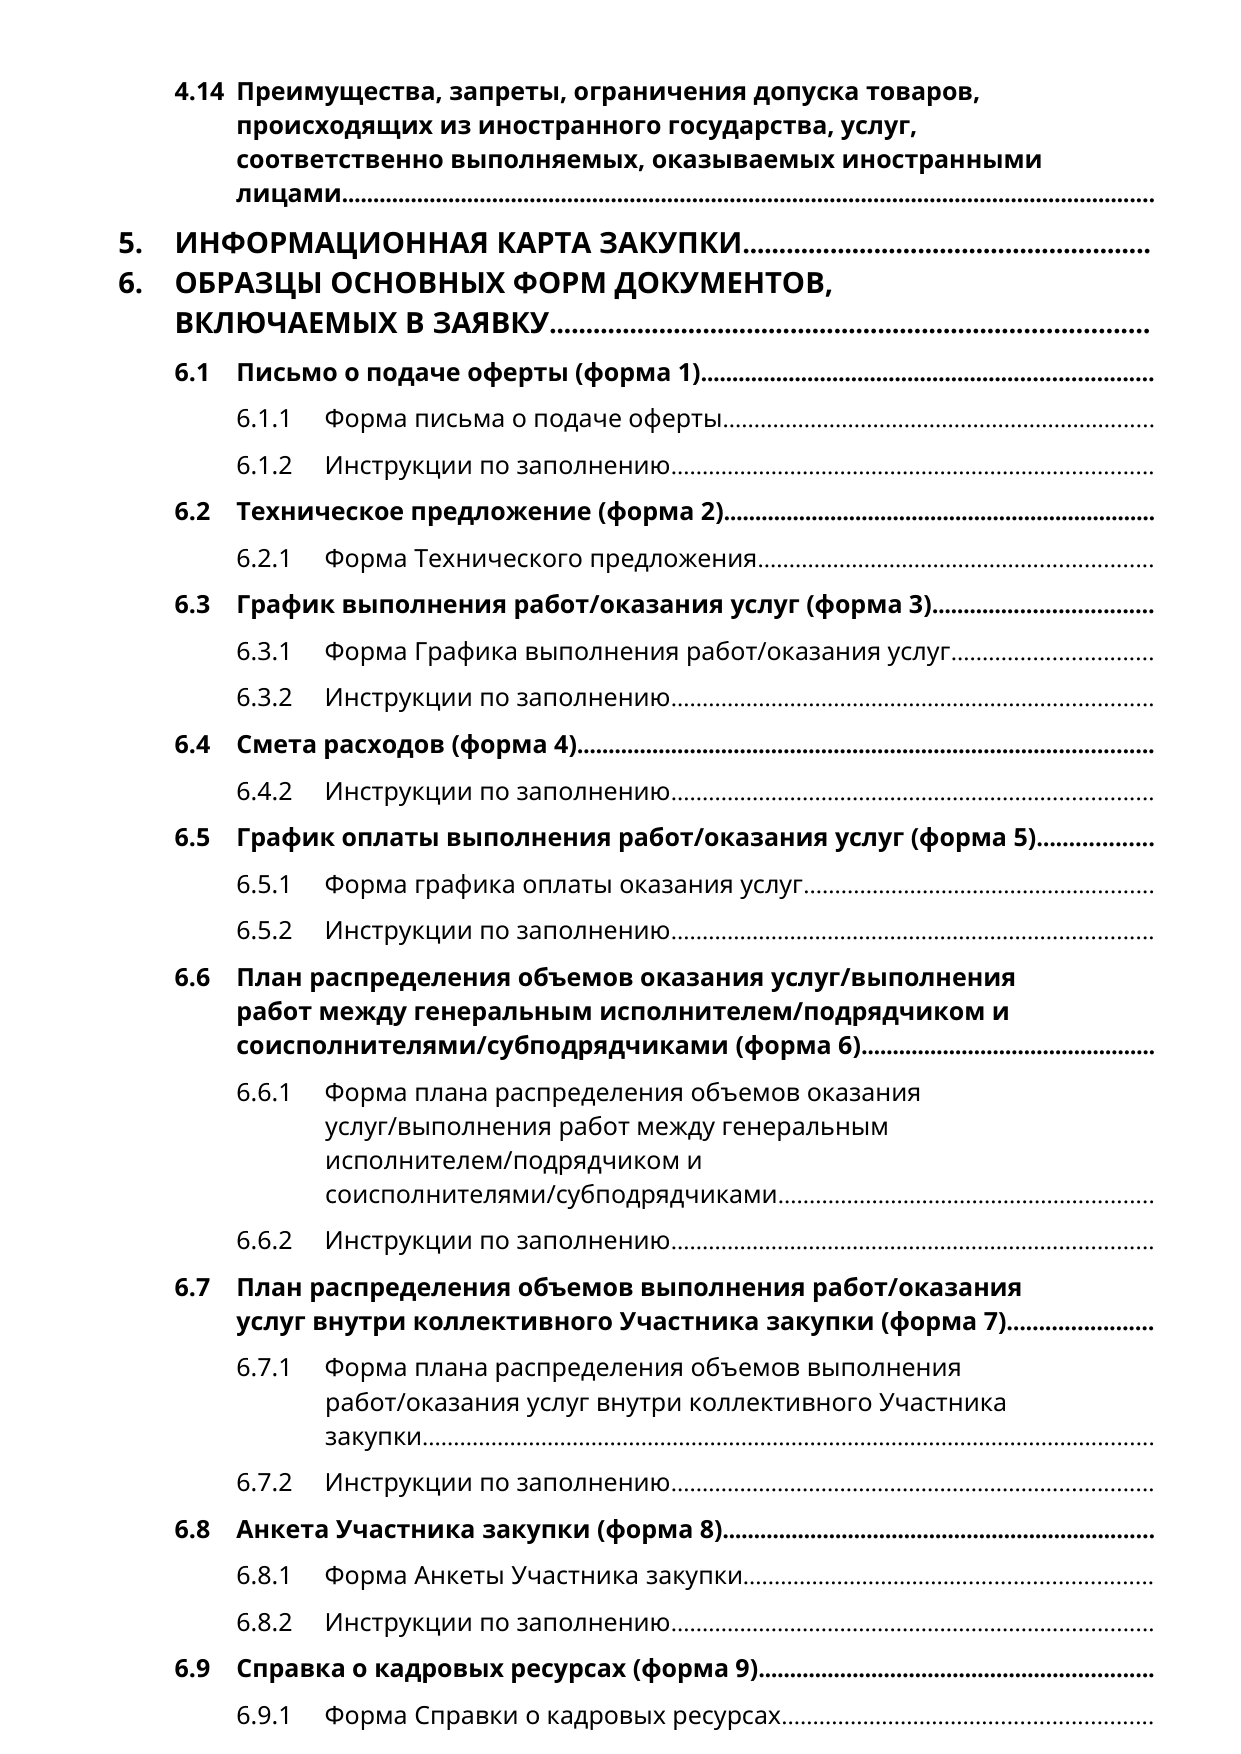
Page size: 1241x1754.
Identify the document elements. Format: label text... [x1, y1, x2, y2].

text 6.9.1 Форма Справки о кадровых ресурсах 45 [236, 1698, 1063, 1732]
text 6.8.1 Форма Анкеты Участника закупки 43 [236, 1558, 1063, 1592]
text 6.3 График выполнения работ/оказания услуг (форма 3) 33 [174, 587, 1063, 621]
text 6.5 График оплаты выполнения работ/оказания услуг (форма 5) 37 [174, 820, 1063, 854]
text 6.7 План распределения объемов выполнения работ/оказания услуг внутри коллективного Участника закупки (форма 7) 41 [174, 1269, 1063, 1338]
text 6.5.1 Форма графика оплаты оказания услуг 37 [236, 866, 1063, 900]
text 6.7.1 Форма плана распределения объемов выполнения работ/оказания услуг внутри коллективного Участника закупки 41 [236, 1350, 1063, 1452]
text 6.1.1 Форма письма о подаче оферты 28 [236, 401, 1063, 435]
text 6.6.2 Инструкции по заполнению 40 [236, 1223, 1063, 1257]
text 6.2 Техническое предложение (форма 2) 31 [174, 494, 1063, 528]
text 4.14 Преимущества, запреты, ограничения допуска товаров, происходящих из иностранного государства, услуг, соответственно выполняемых, оказываемых иностранными лицами 22 [174, 74, 1063, 210]
text 6.7.2 Инструкции по заполнению 42 [236, 1465, 1063, 1499]
text 6.8 Анкета Участника закупки (форма 8) 43 [174, 1511, 1063, 1545]
text 5. Информационная карта закупки 26 [118, 223, 1063, 262]
text 6.4.2 Инструкции по заполнению 36 [236, 773, 1063, 807]
text 6.5.2 Инструкции по заполнению 38 [236, 913, 1063, 947]
text 6.9 Справка о кадровых ресурсах (форма 9) 45 [174, 1651, 1063, 1685]
text 6.6.1 Форма плана распределения объемов оказания услуг/выполнения работ между генеральным исполнителем/подрядчиком и соисполнителями/субподрядчиками 39 [236, 1074, 1063, 1210]
text 6.8.2 Инструкции по заполнению 44 [236, 1604, 1063, 1638]
text 6.2.1 Форма Технического предложения 31 [236, 540, 1063, 574]
text 6. Образцы основных форм документов, включаемых в заявку 28 [118, 262, 1063, 342]
text 6.1.2 Инструкции по заполнению 30 [236, 447, 1063, 481]
text 6.4 Смета расходов (форма 4) 35 [174, 727, 1063, 761]
text 6.3.2 Инструкции по заполнению 34 [236, 680, 1063, 714]
text 6.3.1 Форма Графика выполнения работ/оказания услуг 33 [236, 633, 1063, 668]
text 6.6 План распределения объемов оказания услуг/выполнения работ между генеральным исполнителем/подрядчиком и соисполнителями/субподрядчиками (форма 6) 39 [174, 959, 1063, 1062]
text 6.1 Письмо о подаче оферты (форма 1) 28 [174, 354, 1063, 388]
